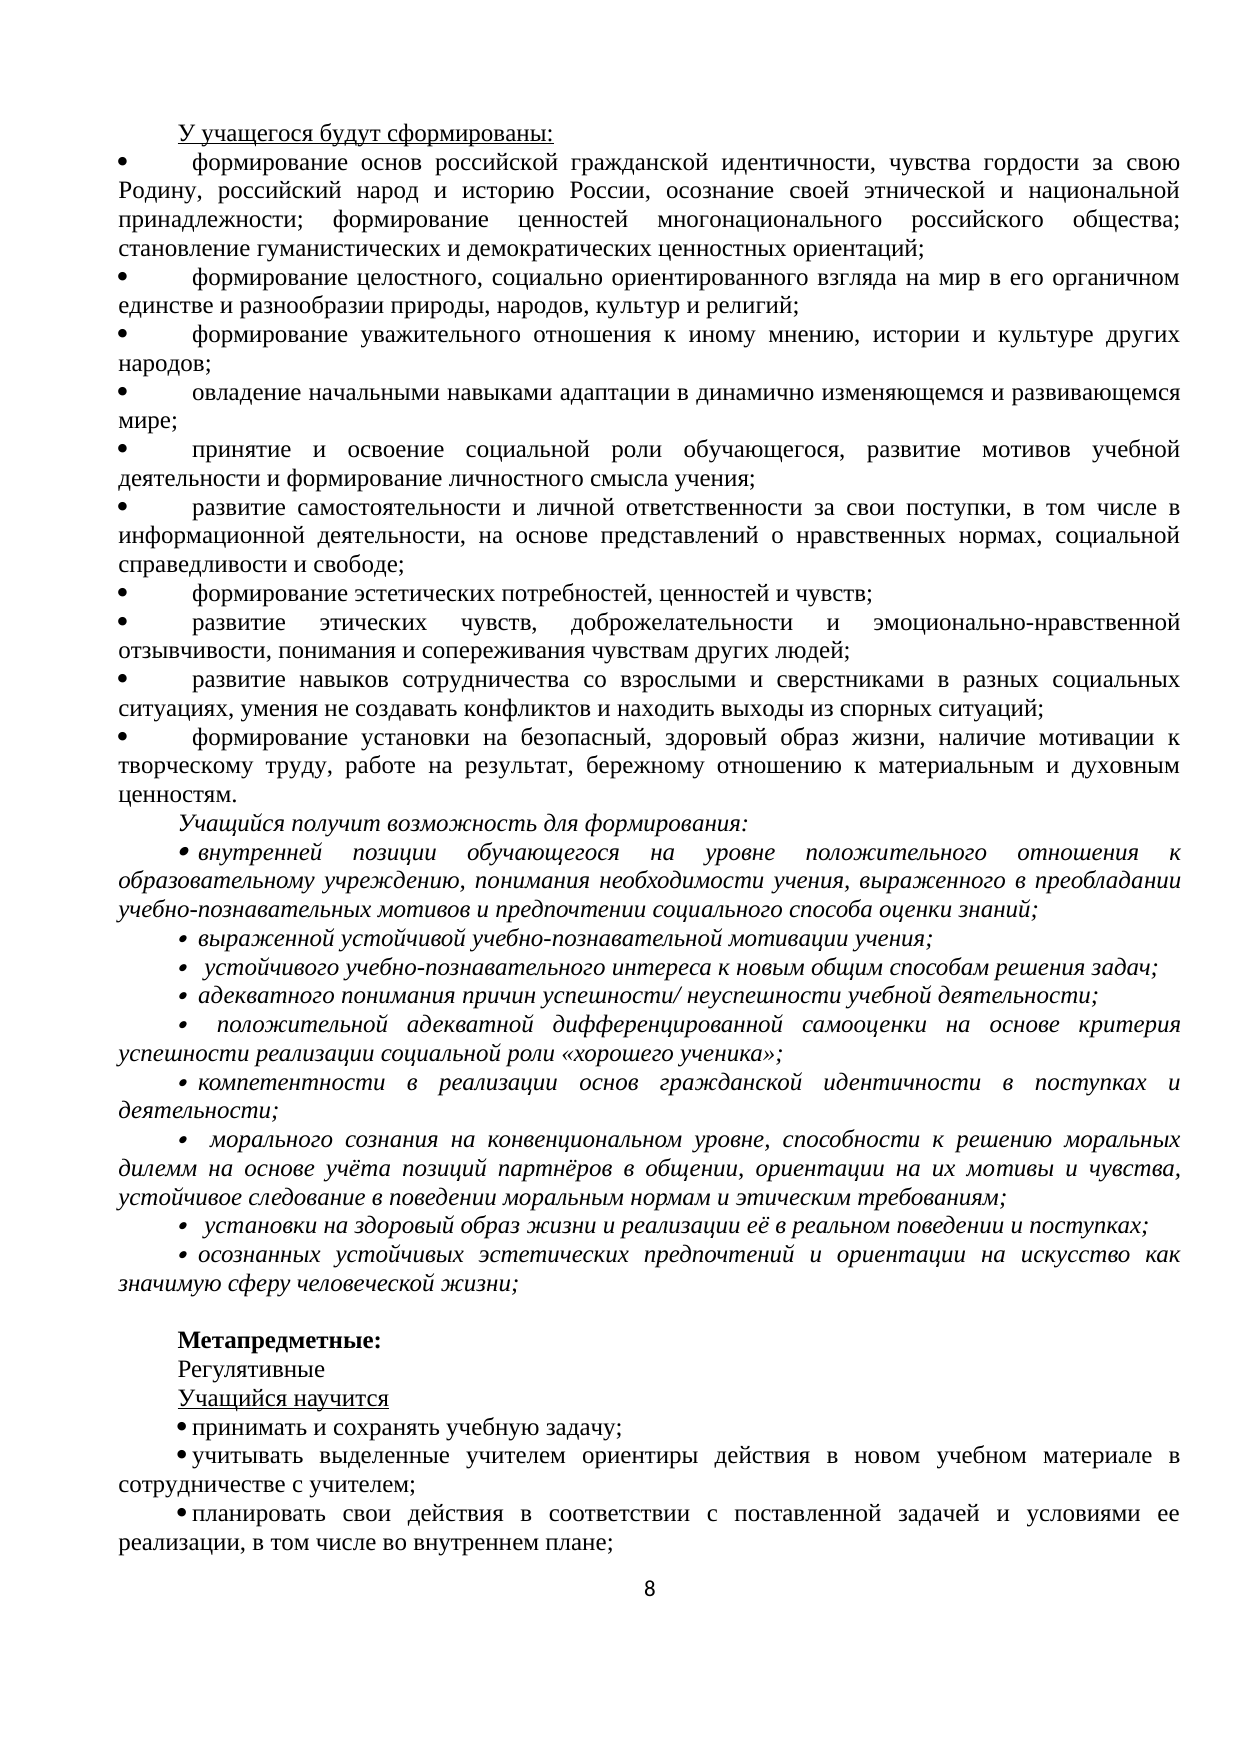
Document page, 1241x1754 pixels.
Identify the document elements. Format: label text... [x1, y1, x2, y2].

list формирование целостного, социально ориентированного взгляда на мир в его органичном единстве и разнообразии природы, народов, культур и религий; [118, 262, 1181, 319]
list овладение начальными навыками адаптации в динамично изменяющемся и развивающемся мире; [118, 377, 1181, 434]
text Учащийся научится [118, 1383, 1181, 1412]
list адекватного понимания причин успешности/ неуспешности учебной деятельности; [118, 981, 1181, 1009]
list устойчивого учебно-познавательного интереса к новым общим способам решения задач; [118, 952, 1181, 981]
list развитие самостоятельности и личной ответственности за свои поступки, в том числе в информационной деятельности, на основе представлений о нравственных нормах, социальной справедливости и свободе; [118, 492, 1181, 578]
text Регулятивные [118, 1354, 1181, 1383]
list осознанных устойчивых эстетических предпочтений и ориентации на искусство как значимую сферу человеческой жизни; [118, 1239, 1181, 1297]
text Учащийся получит возможность для формирования: [118, 808, 1181, 837]
list развитие навыков сотрудничества со взрослыми и сверстниками в разных социальных ситуациях, умения не создавать конфликтов и находить выходы из спорных ситуаций; [118, 664, 1181, 722]
list установки на здоровый образ жизни и реализации её в реальном поведении и поступках; [118, 1211, 1181, 1239]
list развитие этических чувств, доброжелательности и эмоционально-нравственной отзывчивости, понимания и сопереживания чувствам других людей; [118, 607, 1181, 664]
list компетентности в реализации основ гражданской идентичности в поступках и деятельности; [118, 1067, 1181, 1124]
text Метапредметные: [118, 1326, 1181, 1354]
text У учащегося будут сформированы: [118, 118, 1181, 147]
list положительной адекватной дифференцированной самооценки на основе критерия успешности реализации социальной роли «хорошего ученика»; [118, 1009, 1181, 1067]
list принимать и сохранять учебную задачу; [118, 1412, 1181, 1441]
list формирование основ российской гражданской идентичности, чувства гордости за свою Родину, российский народ и историю России, осознание своей этнической и национальной принадлежности; формирование ценностей многонационального российского общества; становление гуманистических и демократических ценностных ориентаций; [118, 147, 1181, 262]
list формирование установки на безопасный, здоровый образ жизни, наличие мотивации к творческому труду, работе на результат, бережному отношению к материальным и духовным ценностям. [118, 722, 1181, 808]
list планировать свои действия в соответствии с поставленной задачей и условиями ее реализации, в том числе во внутреннем плане; [118, 1498, 1181, 1556]
list формирование уважительного отношения к иному мнению, истории и культуре других народов; [118, 319, 1181, 377]
list формирование эстетических потребностей, ценностей и чувств; [118, 578, 1181, 607]
list внутренней позиции обучающегося на уровне положительного отношения к образовательному учреждению, понимания необходимости учения, выраженного в преобладании учебно-познавательных мотивов и предпочтении социального способа оценки знаний; [118, 837, 1181, 923]
list морального сознания на конвенциональном уровне, способности к решению моральных дилемм на основе учёта позиций партнёров в общении, ориентации на их мотивы и чувства, устойчивое следование в поведении моральным нормам и этическим требованиям; [118, 1124, 1181, 1211]
list выраженной устойчивой учебно-познавательной мотивации учения; [118, 923, 1181, 952]
list учитывать выделенные учителем ориентиры действия в новом учебном материале в сотрудничестве с учителем; [118, 1441, 1181, 1498]
list принятие и освоение социальной роли обучающегося, развитие мотивов учебной деятельности и формирование личностного смысла учения; [118, 434, 1181, 492]
